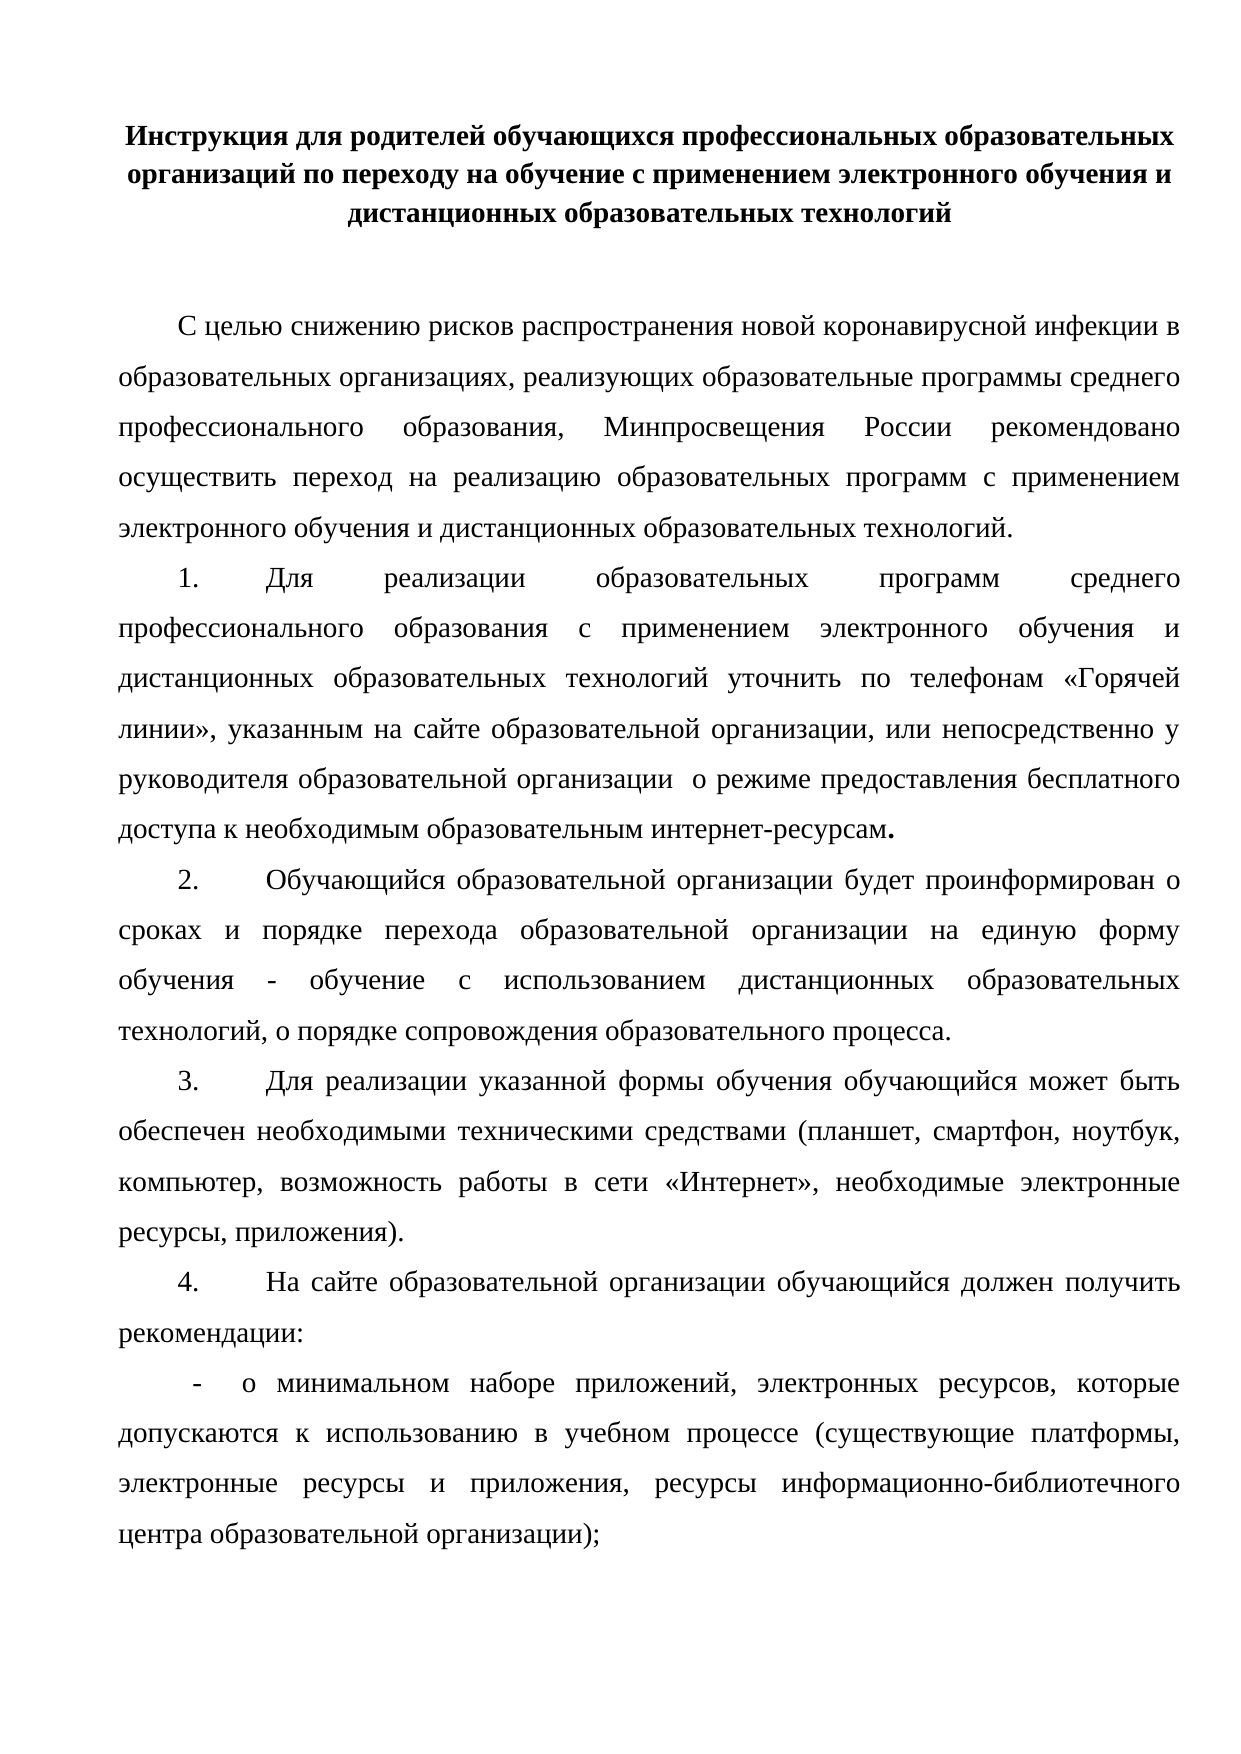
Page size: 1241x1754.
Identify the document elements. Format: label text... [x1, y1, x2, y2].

list Для реализации образовательных программ среднего профессионального образования с применением электронного обучения и дистанционных образовательных технологий уточнить по телефонам «Горячей линии», указанным на сайте образовательной организации, или непосредственно у руководителя образовательной организации о режиме предоставления бесплатного доступа к необходимым образовательным интернет-ресурсам. [118, 560, 1181, 845]
text Инструкция для родителей обучающихся профессиональных образовательных организаций по переходу на обучение с применением электронного обучения и дистанционных образовательных технологий [118, 118, 1181, 229]
list Обучающийся образовательной организации будет проинформирован о сроках и порядке перехода образовательной организации на единую форму обучения - обучение с использованием дистанционных образовательных технологий, о порядке сопровождения образовательного процесса. [118, 862, 1181, 1046]
text С целью снижению рисков распространения новой коронавирусной инфекции в образовательных организациях, реализующих образовательные программы среднего профессионального образования, Минпросвещения России рекомендовано осуществить переход на реализацию образовательных программ с применением электронного обучения и дистанционных образовательных технологий. [118, 308, 1181, 543]
list - о минимальном наборе приложений, электронных ресурсов, которые допускаются к использованию в учебном процессе (существующие платформы, электронные ресурсы и приложения, ресурсы информационно-библиотечного центра образовательной организации); [118, 1365, 1181, 1549]
list Для реализации указанной формы обучения обучающийся может быть обеспечен необходимыми техническими средствами (планшет, смартфон, ноутбук, компьютер, возможность работы в сети «Интернет», необходимые электронные ресурсы, приложения). [118, 1063, 1181, 1248]
list На сайте образовательной организации обучающийся должен получить рекомендации: [118, 1264, 1181, 1348]
